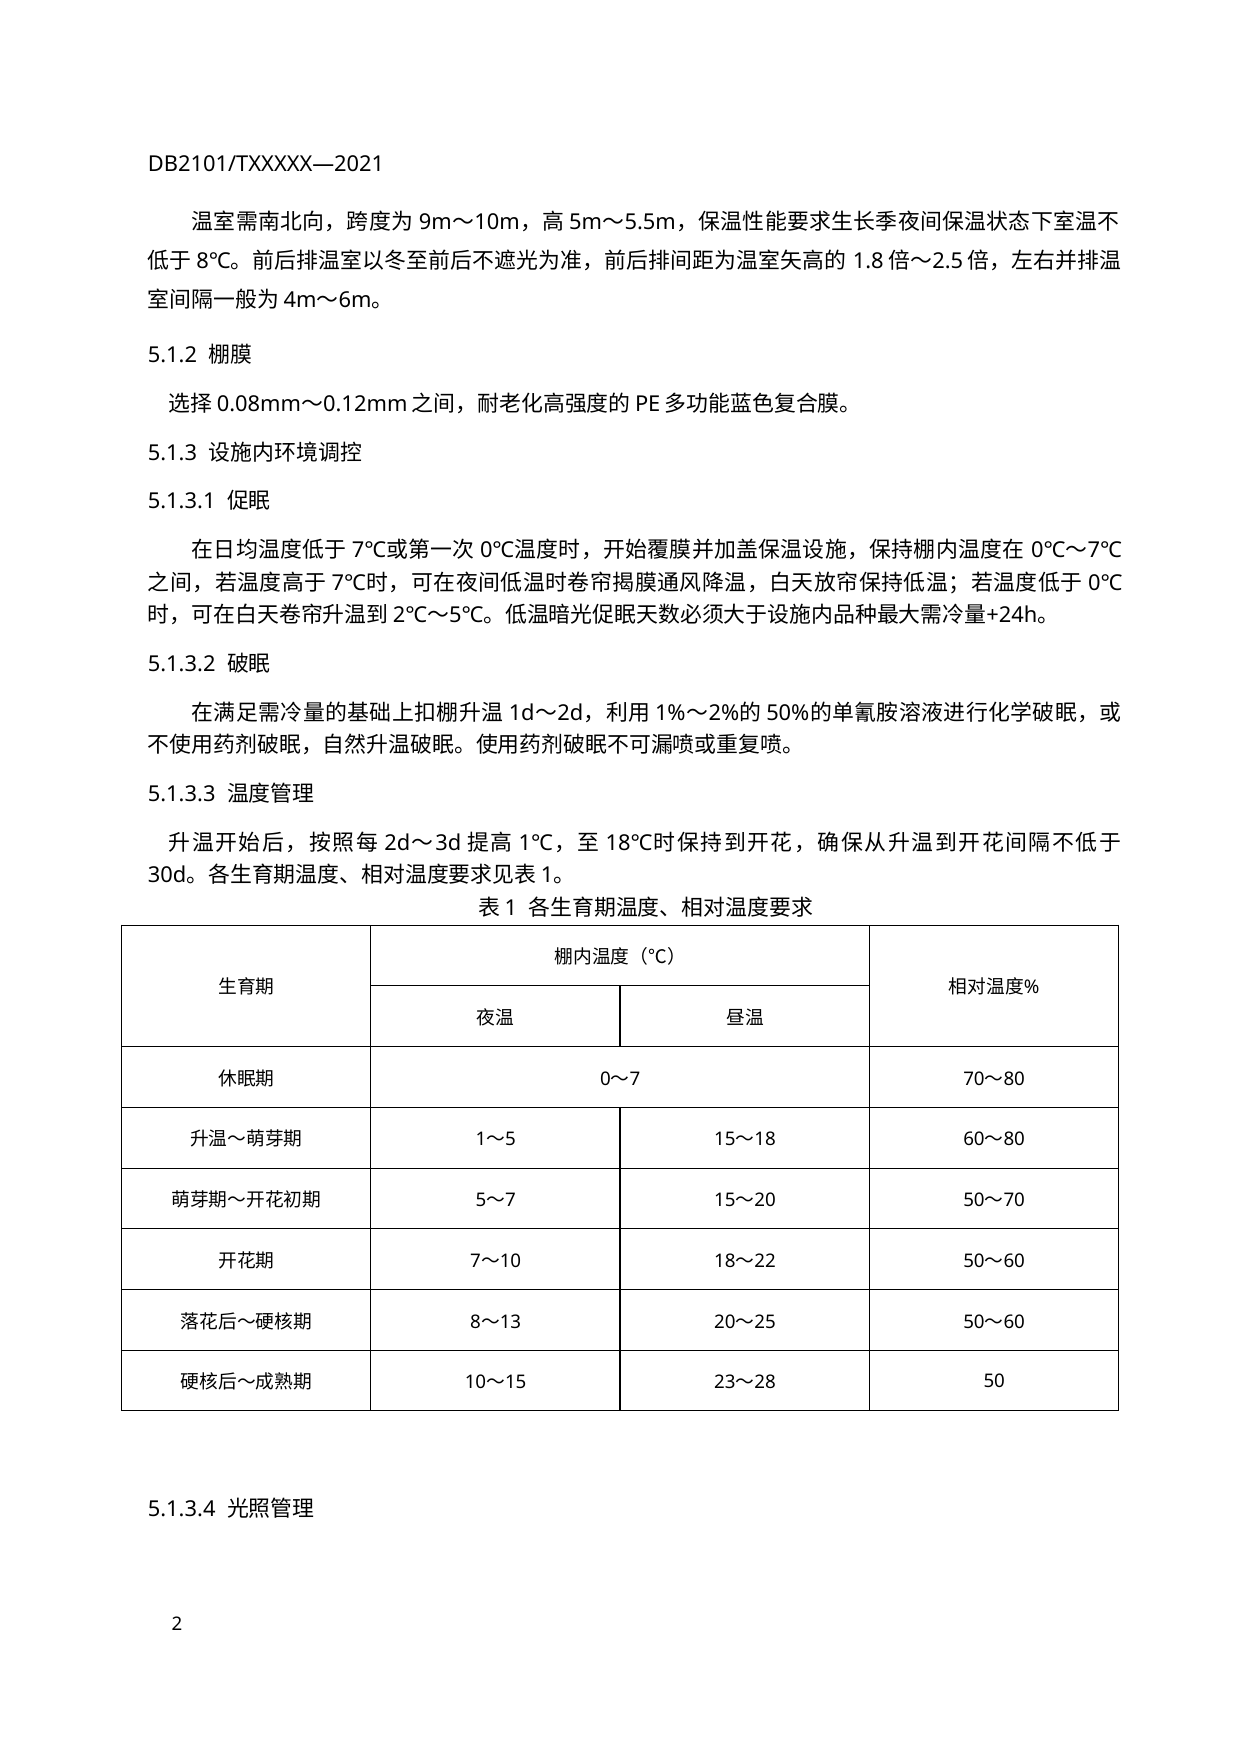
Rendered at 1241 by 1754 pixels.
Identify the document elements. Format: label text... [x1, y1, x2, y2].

table_cell 50 [870, 1351, 1118, 1410]
table_cell 23～28 [621, 1351, 869, 1410]
table_cell 60～80 [870, 1108, 1118, 1167]
table_cell 硬核后～成熟期 [122, 1351, 370, 1410]
table_cell 休眠期 [122, 1047, 370, 1107]
table_cell 夜温 [371, 986, 619, 1046]
list 5.1.3.1 促眠 [148, 483, 1122, 516]
list 5.1.3.4 光照管理 [148, 1491, 1122, 1523]
table_cell 7～10 [371, 1229, 619, 1289]
table_cell 18～22 [621, 1229, 869, 1289]
list 5.1.3 设施内环境调控 [148, 434, 1122, 467]
table_cell 50～60 [870, 1229, 1118, 1289]
text 升温开始后，按照每2d～3d提高1℃，至18℃时保持到开花，确保从升温到开花间隔不低于30d。各生育期温度、相对温度要求见表1。 [148, 824, 1122, 889]
list 5.1.2 棚膜 [148, 337, 1122, 369]
list 5.1.3.3 温度管理 [148, 776, 1122, 808]
table_header 相对温度% [870, 926, 1118, 1046]
text 在满足需冷量的基础上扣棚升温1d～2d，利用1%～2%的50%的单氰胺溶液进行化学破眠，或不使用药剂破眠，自然升温破眠。使用药剂破眠不可漏喷或重复喷。 [148, 694, 1122, 759]
table_cell 15～18 [621, 1108, 869, 1167]
list 5.1.3.2 破眠 [148, 646, 1122, 678]
table_cell 落花后～硬核期 [122, 1290, 370, 1350]
table_header 生育期 [122, 926, 370, 1046]
table_cell 70～80 [870, 1047, 1118, 1107]
table_cell 10～15 [371, 1351, 619, 1410]
table_cell 20～25 [621, 1290, 869, 1350]
table_cell 升温～萌芽期 [122, 1108, 370, 1167]
text 表1 各生育期温度、相对温度要求 [148, 889, 1122, 922]
table_cell 昼温 [621, 986, 869, 1046]
table_cell 5～7 [371, 1169, 619, 1228]
table_cell 1～5 [371, 1108, 619, 1167]
table_cell 50～60 [870, 1290, 1118, 1350]
table_cell 15～20 [621, 1169, 869, 1228]
table_cell 50～70 [870, 1169, 1118, 1228]
list 在日均温度低于7℃或第一次0℃温度时，开始覆膜并加盖保温设施，保持棚内温度在0℃～7℃之间，若温度高于7℃时，可在夜间低温时卷帘揭膜通风降温，白天放帘保持低温；若温度低于0℃时，可在白天卷帘升温到2℃～5℃。低温暗光促眠天数必须大于设施内品种最大需冷量+24h。 [148, 532, 1122, 629]
table_cell 萌芽期～开花初期 [122, 1169, 370, 1228]
table_cell 开花期 [122, 1229, 370, 1289]
table_cell 0～7 [371, 1047, 869, 1107]
table_cell 8～13 [371, 1290, 619, 1350]
table_header 棚内温度（℃） [371, 926, 869, 985]
list 温室需南北向，跨度为9m～10m，高5m～5.5m，保温性能要求生长季夜间保温状态下室温不低于8℃。前后排温室以冬至前后不遮光为准，前后排间距为温室矢高的1.8倍～2.5倍，左右并排温室间隔一般为4m～6m。 [148, 204, 1122, 314]
text 选择0.08mm～0.12mm之间，耐老化高强度的PE多功能蓝色复合膜。 [148, 386, 1122, 418]
